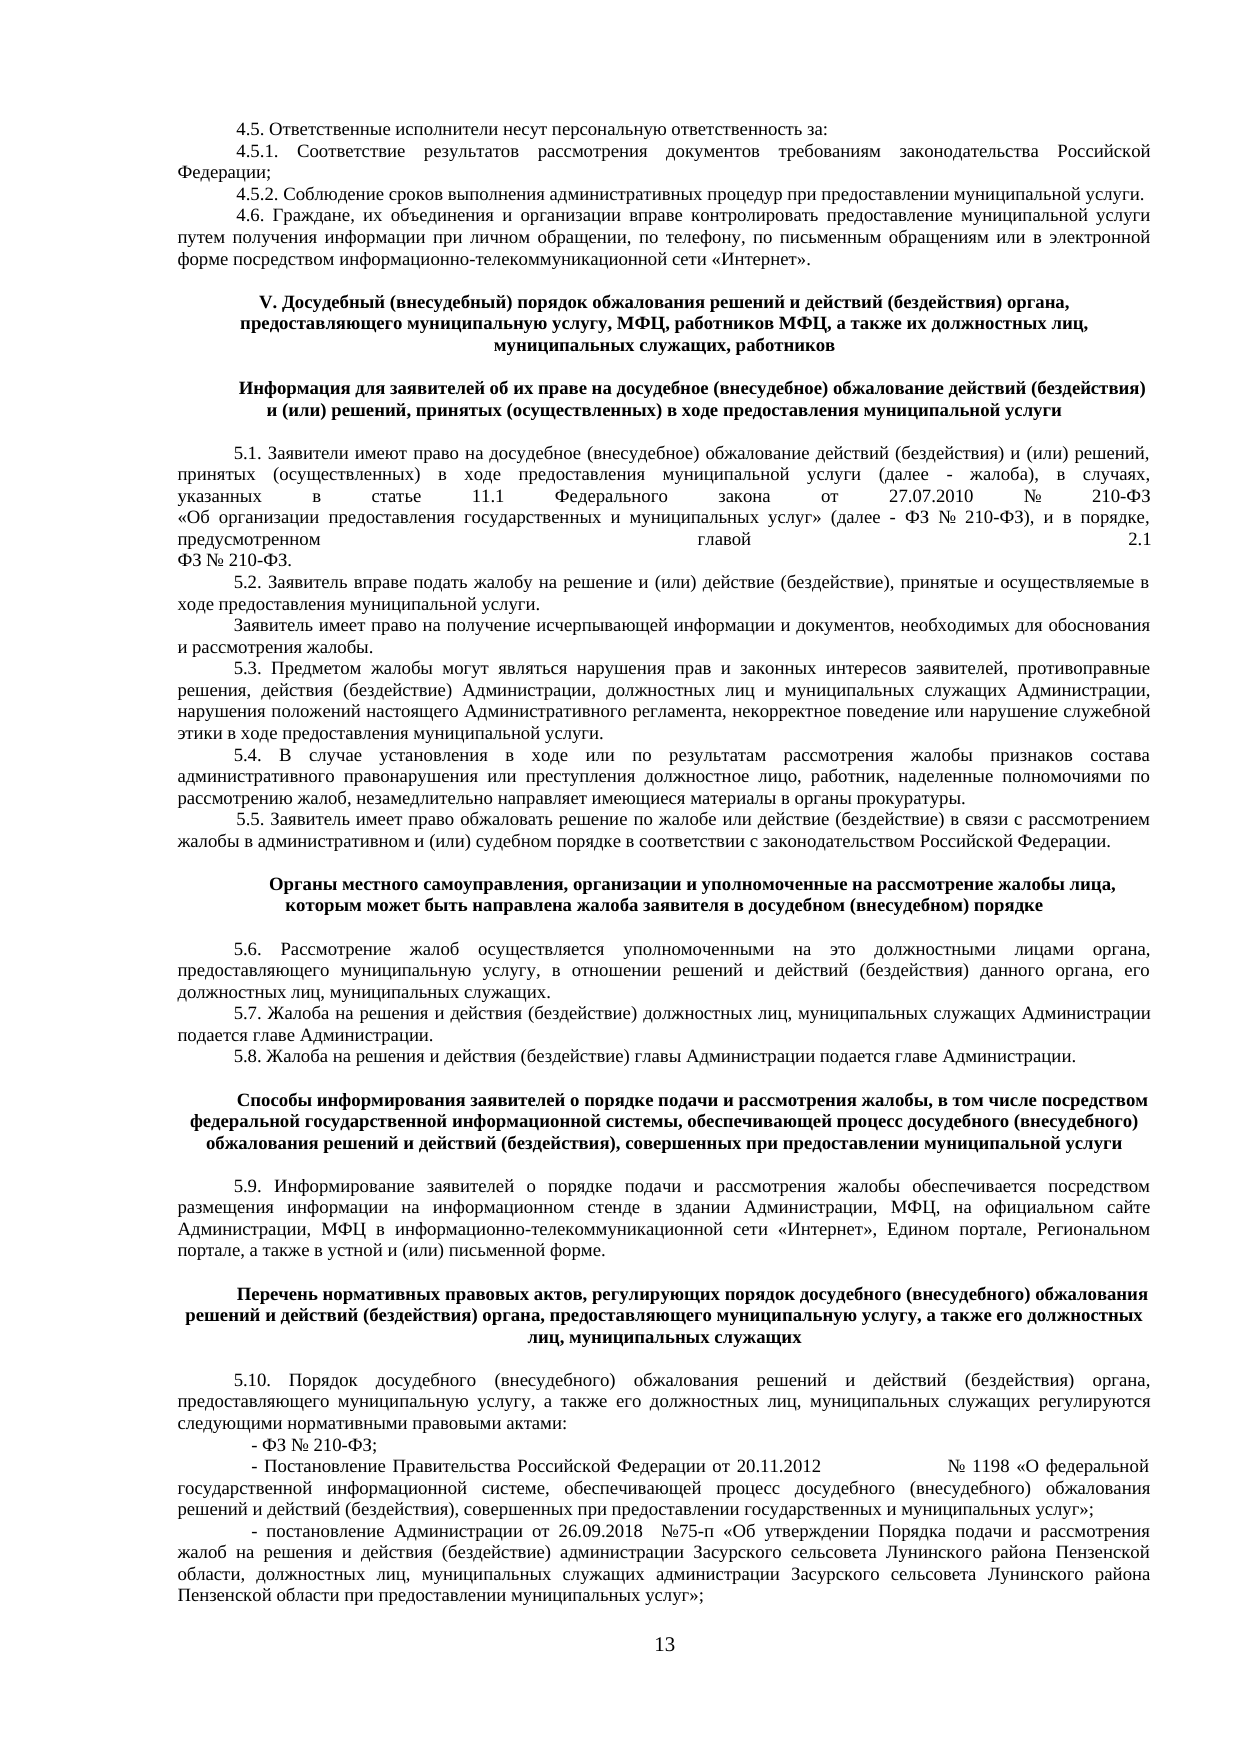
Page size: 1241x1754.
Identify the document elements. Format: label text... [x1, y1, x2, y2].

text 5.2. Заявитель вправе подать жалобу на решение и (или) действие (бездействие), принятые и осуществляемые в ходе предоставления муниципальной услуги. [177, 571, 1152, 614]
text 4.5.1. Соответствие результатов рассмотрения документов требованиям законодательства Российской Федерации; [177, 140, 1152, 183]
text 5.6. Рассмотрение жалоб осуществляется уполномоченными на это должностными лицами органа, предоставляющего муниципальную услугу, в отношении решений и действий (бездействия) данного органа, его должностных лиц, муниципальных служащих. [177, 937, 1152, 1002]
text Органы местного самоуправления, организации и уполномоченные на рассмотрение жалобы лица, которым может быть направлена жалоба заявителя в досудебном (внесудебном) порядке [177, 873, 1152, 916]
text 5.4. В случае установления в ходе или по результатам рассмотрения жалобы признаков состава административного правонарушения или преступления должностное лицо, работник, наделенные полномочиями по рассмотрению жалоб, незамедлительно направляет имеющиеся материалы в органы прокуратуры. [177, 743, 1152, 808]
text 4.5. Ответственные исполнители несут персональную ответственность за: [177, 118, 1152, 140]
text Информация для заявителей об их праве на досудебное (внесудебное) обжалование действий (бездействия) и (или) решений, принятых (осуществленных) в ходе предоставления муниципальной услуги [177, 377, 1152, 420]
text V. Досудебный (внесудебный) порядок обжалования решений и действий (бездействия) органа, предоставляющего муниципальную услугу, МФЦ, работников МФЦ, а также их должностных лиц, муниципальных служащих, работников [177, 291, 1152, 355]
text 5.3. Предметом жалобы могут являться нарушения прав и законных интересов заявителей, противоправные решения, действия (бездействие) Администрации, должностных лиц и муниципальных служащих Администрации, нарушения положений настоящего Административного регламента, некорректное поведение или нарушение служебной этики в ходе предоставления муниципальной услуги. [177, 657, 1152, 743]
text - ФЗ № 210-ФЗ; [177, 1433, 1152, 1455]
text 5.5. Заявитель имеет право обжаловать решение по жалобе или действие (бездействие) в связи с рассмотрением жалобы в административном и (или) судебном порядке в соответствии с законодательством Российской Федерации. [177, 808, 1152, 851]
text 5.1. Заявители имеют право на досудебное (внесудебное) обжалование действий (бездействия) и (или) решений, принятых (осуществленных) в ходе предоставления муниципальной услуги (далее - жалоба), в случаях, указанных в статье 11.1 Федерального закона от 27.07.2010 № 210-ФЗ «Об организации предоставления государственных и муниципальных услуг» (далее - ФЗ № 210-ФЗ), и в порядке, предусмотренном главой 2.1 ФЗ № 210-ФЗ. [177, 442, 1152, 571]
text Заявитель имеет право на получение исчерпывающей информации и документов, необходимых для обоснования и рассмотрения жалобы. [177, 614, 1152, 657]
text Перечень нормативных правовых актов, регулирующих порядок досудебного (внесудебного) обжалования решений и действий (бездействия) органа, предоставляющего муниципальную услугу, а также его должностных лиц, муниципальных служащих [177, 1282, 1152, 1347]
text - постановление Администрации от 26.09.2018 №75-п «Об утверждении Порядка подачи и рассмотрения жалоб на решения и действия (бездействие) администрации Засурского сельсовета Лунинского района Пензенской области, должностных лиц, муниципальных служащих администрации Засурского сельсовета Лунинского района Пензенской области при предоставлении муниципальных услуг»; [177, 1520, 1152, 1606]
text 5.9. Информирование заявителей о порядке подачи и рассмотрения жалобы обеспечивается посредством размещения информации на информационном стенде в здании Администрации, МФЦ, на официальном сайте Администрации, МФЦ в информационно-телекоммуникационной сети «Интернет», Едином портале, Региональном портале, а также в устной и (или) письменной форме. [177, 1175, 1152, 1261]
text 5.10. Порядок досудебного (внесудебного) обжалования решений и действий (бездействия) органа, предоставляющего муниципальную услугу, а также его должностных лиц, муниципальных служащих регулируются следующими нормативными правовыми актами: [177, 1369, 1152, 1433]
text 4.6. Граждане, их объединения и организации вправе контролировать предоставление муниципальной услуги путем получения информации при личном обращении, по телефону, по письменным обращениям или в электронной форме посредством информационно-телекоммуникационной сети «Интернет». [177, 204, 1152, 269]
text 4.5.2. Соблюдение сроков выполнения административных процедур при предоставлении муниципальной услуги. [177, 183, 1152, 204]
text Способы информирования заявителей о порядке подачи и рассмотрения жалобы, в том числе посредством федеральной государственной информационной системы, обеспечивающей процесс досудебного (внесудебного) обжалования решений и действий (бездействия), совершенных при предоставлении муниципальной услуги [177, 1088, 1152, 1153]
text - Постановление Правительства Российской Федерации от 20.11.2012 № 1198 «О федеральной государственной информационной системе, обеспечивающей процесс досудебного (внесудебного) обжалования решений и действий (бездействия), совершенных при предоставлении государственных и муниципальных услуг»; [177, 1455, 1152, 1520]
text 5.7. Жалоба на решения и действия (бездействие) должностных лиц, муниципальных служащих Администрации подается главе Администрации. [177, 1002, 1152, 1045]
text 5.8. Жалоба на решения и действия (бездействие) главы Администрации подается главе Администрации. [177, 1045, 1152, 1067]
